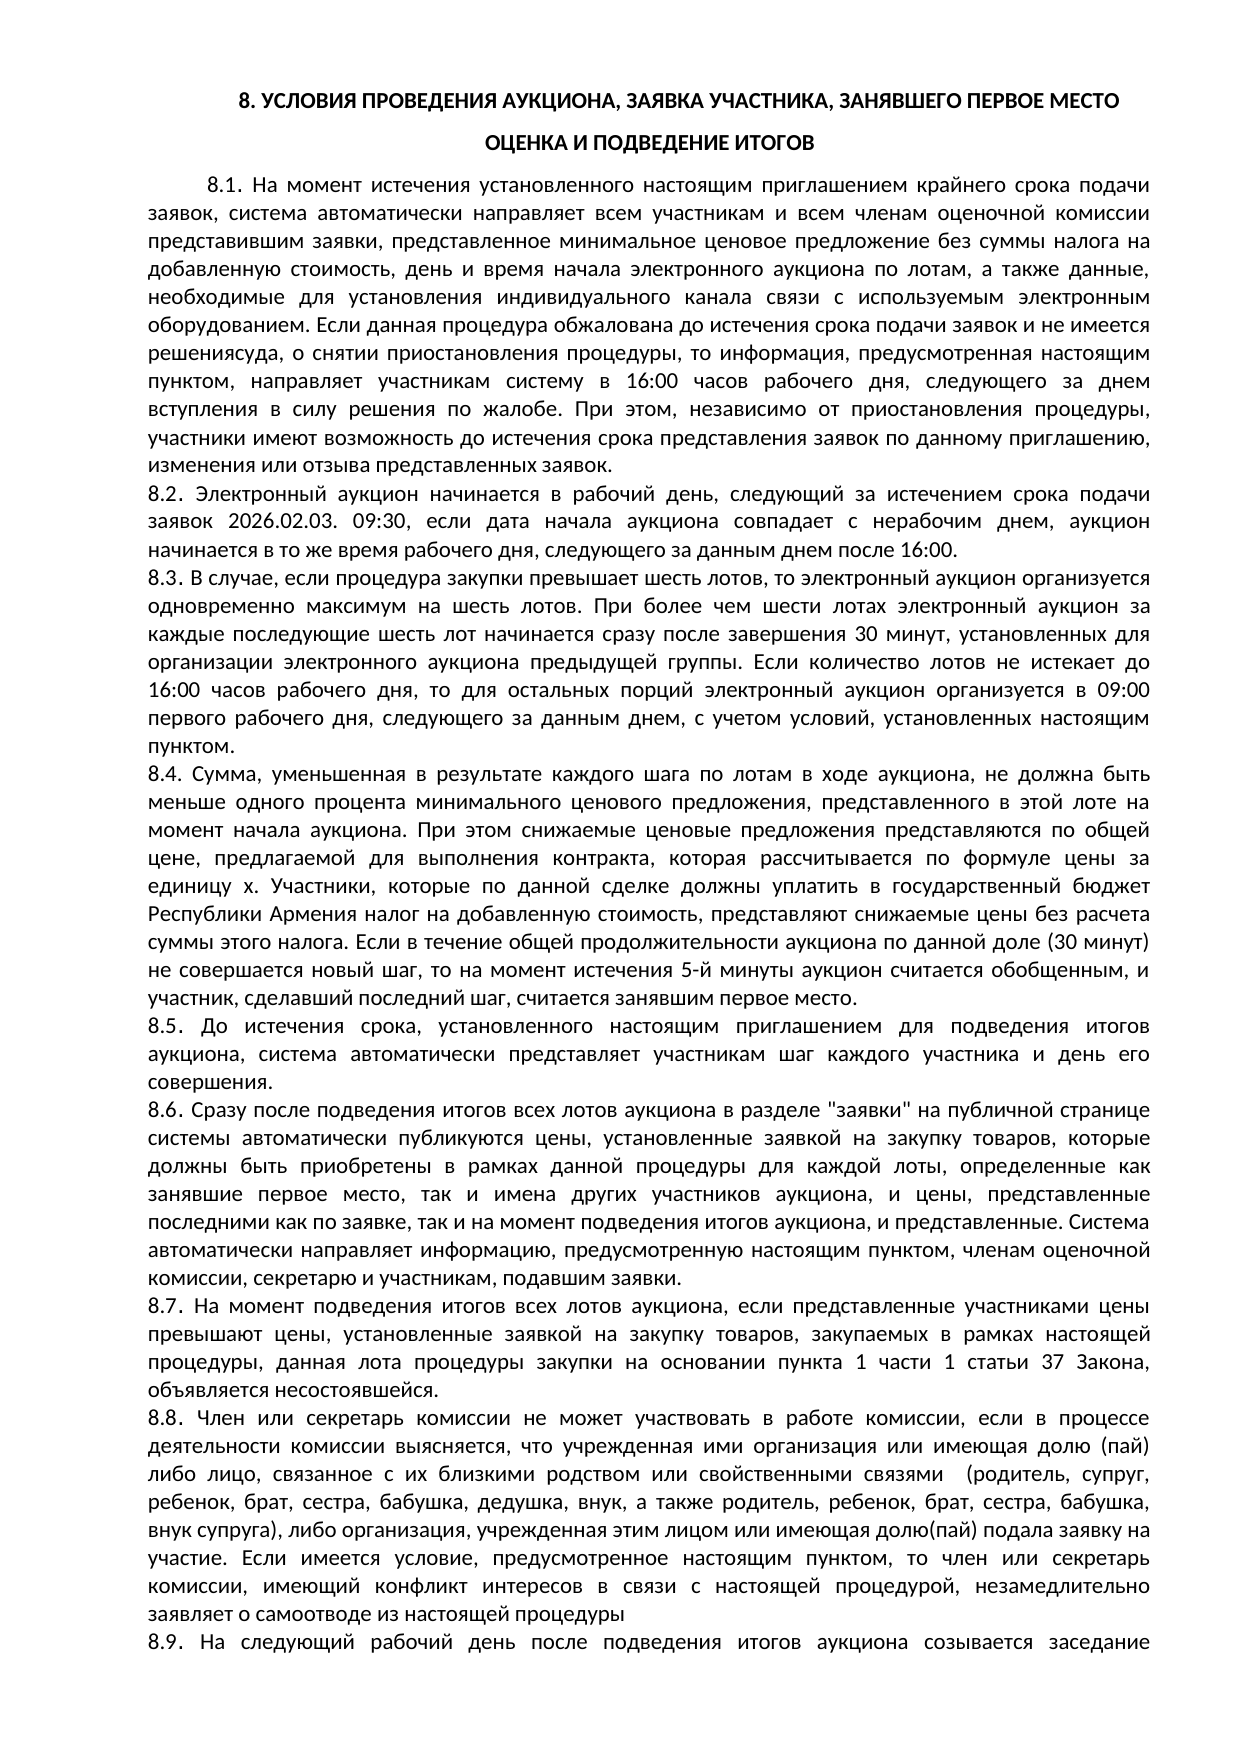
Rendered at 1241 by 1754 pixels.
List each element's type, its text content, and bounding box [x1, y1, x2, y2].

text 8.4. Сумма, уменьшенная в результате каждого шага по лотам в ходе аукциона, не должна быть меньше одного процента минимального ценового предложения, представленного в этой лоте на момент начала аукциона. При этом снижаемые ценовые предложения представляются по общей цене, предлагаемой для выполнения контракта, которая рассчитывается по формуле цены за единицу x. Участники, которые по данной сделке должны уплатить в государственный бюджет Республики Армения налог на добавленную стоимость, представляют снижаемые цены без расчета суммы этого налога. Если в течение общей продолжительности аукциона по данной доле (30 минут) не совершается новый шаг, то на момент истечения 5-й минуты аукцион считается обобщенным, и участник, сделавший последний шаг, считается занявшим первое место. [148, 759, 1152, 1011]
text 8.5․ До истечения срока, установленного настоящим приглашением для подведения итогов аукциона, система автоматически представляет участникам шаг каждого участника и день его совершения. [148, 1011, 1152, 1095]
text 8.3․ В случае, если процедура закупки превышает шесть лотов, то электронный аукцион организуется одновременно максимум на шесть лотов. При более чем шести лотах электронный аукцион за каждые последующие шесть лот начинается сразу после завершения 30 минут, установленных для организации электронного аукциона предыдущей группы. Если количество лотов не истекает до 16:00 часов рабочего дня, то для остальных порций электронный аукцион организуется в 09:00 первого рабочего дня, следующего за данным днем, с учетом условий, установленных настоящим пунктом. [148, 563, 1152, 759]
text 8.2․ Электронный аукцион начинается в рабочий день, следующий за истечением срока подачи заявок 2026.02.03. 09:30 , если дата начала аукциона совпадает с нерабочим днем, аукцион начинается в то же время рабочего дня, следующего за данным днем после 16:00. [148, 479, 1152, 563]
text 8.7․ На момент подведения итогов всех лотов аукциона, если представленные участниками цены превышают цены, установленные заявкой на закупку товаров, закупаемых в рамках настоящей процедуры, данная лота процедуры закупки на основании пункта 1 части 1 статьи 37 Закона, объявляется несостоявшейся. [148, 1291, 1152, 1403]
text 8. УСЛОВИЯ ПРОВЕДЕНИЯ АУКЦИОНА, ЗАЯВКА УЧАСТНИКА, ЗАНЯВШЕГО ПЕРВОЕ МЕСТО ОЦЕНКА И ПОДВЕДЕНИЕ ИТОГОВ [148, 86, 1152, 156]
text 8.6․ Сразу после подведения итогов всех лотов аукциона в разделе "заявки" на публичной странице системы автоматически публикуются цены, установленные заявкой на закупку товаров, которые должны быть приобретены в рамках данной процедуры для каждой лоты, определенные как занявшие первое место, так и имена других участников аукциона, и цены, представленные последними как по заявке, так и на момент подведения итогов аукциона, и представленные. Система автоматически направляет информацию, предусмотренную настоящим пунктом, членам оценочной комиссии, секретарю и участникам, подавшим заявки. [148, 1095, 1152, 1291]
text 8.1․ На момент истечения установленного настоящим приглашением крайнего срока подачи заявок, система автоматически направляет всем участникам и всем членам оценочной комиссии представившим заявки, представленное минимальное ценовое предложение без суммы налога на добавленную стоимость, день и время начала электронного аукциона по лотам, а также данные, необходимые для установления индивидуального канала связи с используемым электронным оборудованием. Если данная процедура обжалована до истечения срока подачи заявок и не имеется решениясуда, о снятии приостановления процедуры, то информация, предусмотренная настоящим пунктом, направляет участникам систему в 16:00 часов рабочего дня, следующего за днем вступления в силу решения по жалобе. При этом, независимо от приостановления процедуры, участники имеют возможность до истечения срока представления заявок по данному приглашению, изменения или отзыва представленных заявок. [148, 170, 1152, 479]
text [148, 1627, 1152, 1656]
text 8.8․ Член или секретарь комиссии не может участвовать в работе комиссии, если в процессе деятельности комиссии выясняется, что учрежденная ими организация или имеющая долю (пай) либо лицо, связанное с их близкими родством или свойственными связями (родитель, супруг, ребенок, брат, сестра, бабушка, дедушка, внук, а также родитель, ребенок, брат, сестра, бабушка, внук супруга), либо организация, учрежденная этим лицом или имеющая долю(пай) подала заявку на участие. Если имеется условие, предусмотренное настоящим пунктом, то член или секретарь комиссии, имеющий конфликт интересов в связи с настоящей процедурой, незамедлительно заявляет о самоотводе из настоящей процедуры [148, 1403, 1152, 1627]
